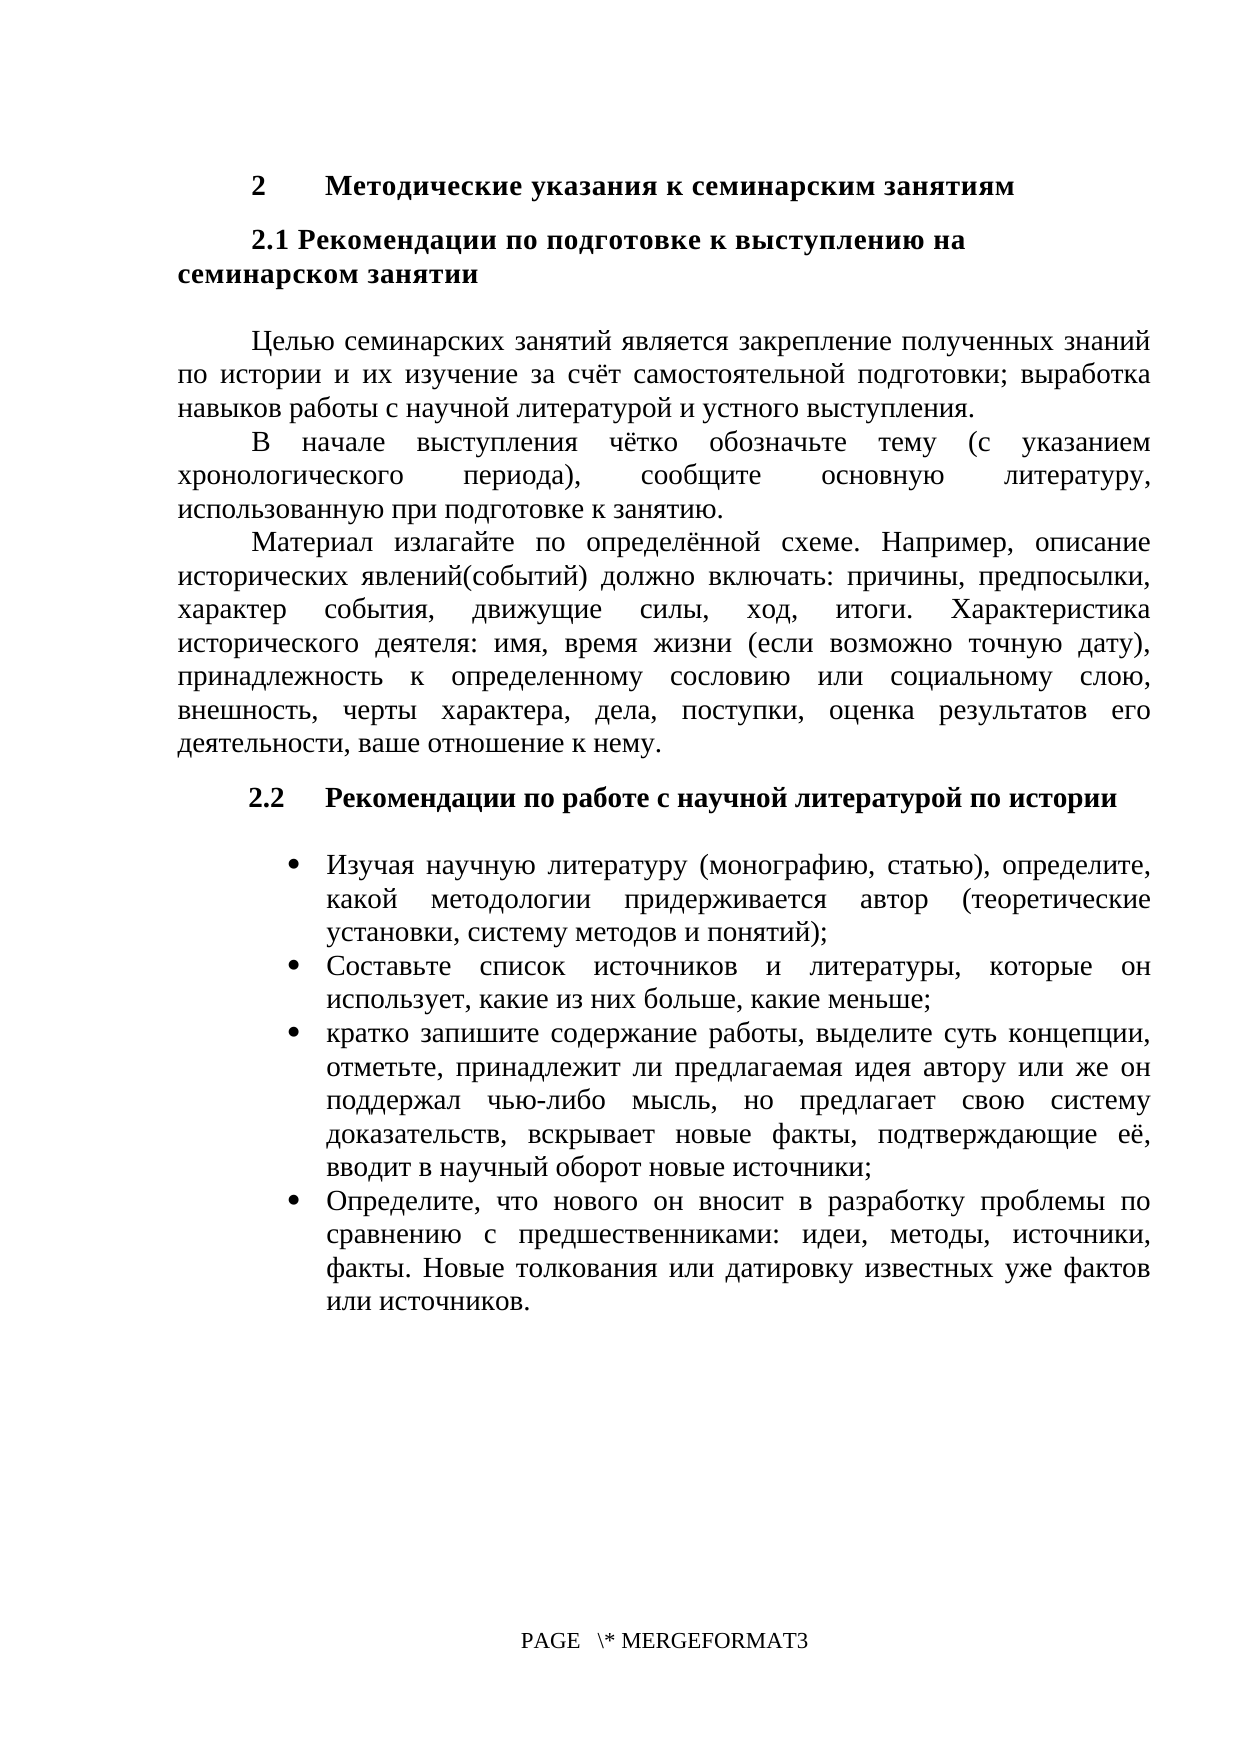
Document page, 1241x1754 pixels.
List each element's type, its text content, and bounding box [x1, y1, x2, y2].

list Определите, что нового он вносит в разработку проблемы по сравнению с предшественниками: идеи, методы, источники, факты. Новые толкования или датировку известных уже фактов или источников. [288, 1183, 1152, 1317]
text Целью семинарских занятий является закрепление полученных знаний по истории и их изучение за счёт самостоятельной подготовки; выработка навыков работы с научной литературой и устного выступления. [177, 323, 1152, 424]
subtitle 2.1 Рекомендации по подготовке к выступлению на семинарском занятии [177, 222, 1152, 289]
text В начале выступления чётко обозначьте тему (с указанием хронологического периода), сообщите основную литературу, использованную при подготовке к занятию. [177, 424, 1152, 524]
subtitle Рекомендации по работе с научной литературой по истории [177, 780, 1152, 813]
list Составьте список источников и литературы, которые он использует, какие из них больше, какие меньше; [288, 948, 1152, 1015]
list кратко запишите содержание работы, выделите суть концепции, отметьте, принадлежит ли предлагаемая идея автору или же он поддержал чью-либо мысль, но предлагает свою систему доказательств, вскрывает новые факты, подтверждающие её, вводит в научный оборот новые источники; [288, 1015, 1152, 1183]
subtitle Методические указания к семинарским занятиям [177, 168, 1152, 202]
list Изучая научную литературу (монографию, статью), определите, какой методологии придерживается автор (теоретические установки, систему методов и понятий); [288, 847, 1152, 948]
text Материал излагайте по определённой схеме. Например, описание исторических явлений(событий) должно включать: причины, предпосылки, характер события, движущие силы, ход, итоги. Характеристика исторического деятеля: имя, время жизни (если возможно точную дату), принадлежность к определенному сословию или социальному слою, внешность, черты характера, дела, поступки, оценка результатов его деятельности, ваше отношение к нему. [177, 524, 1152, 759]
